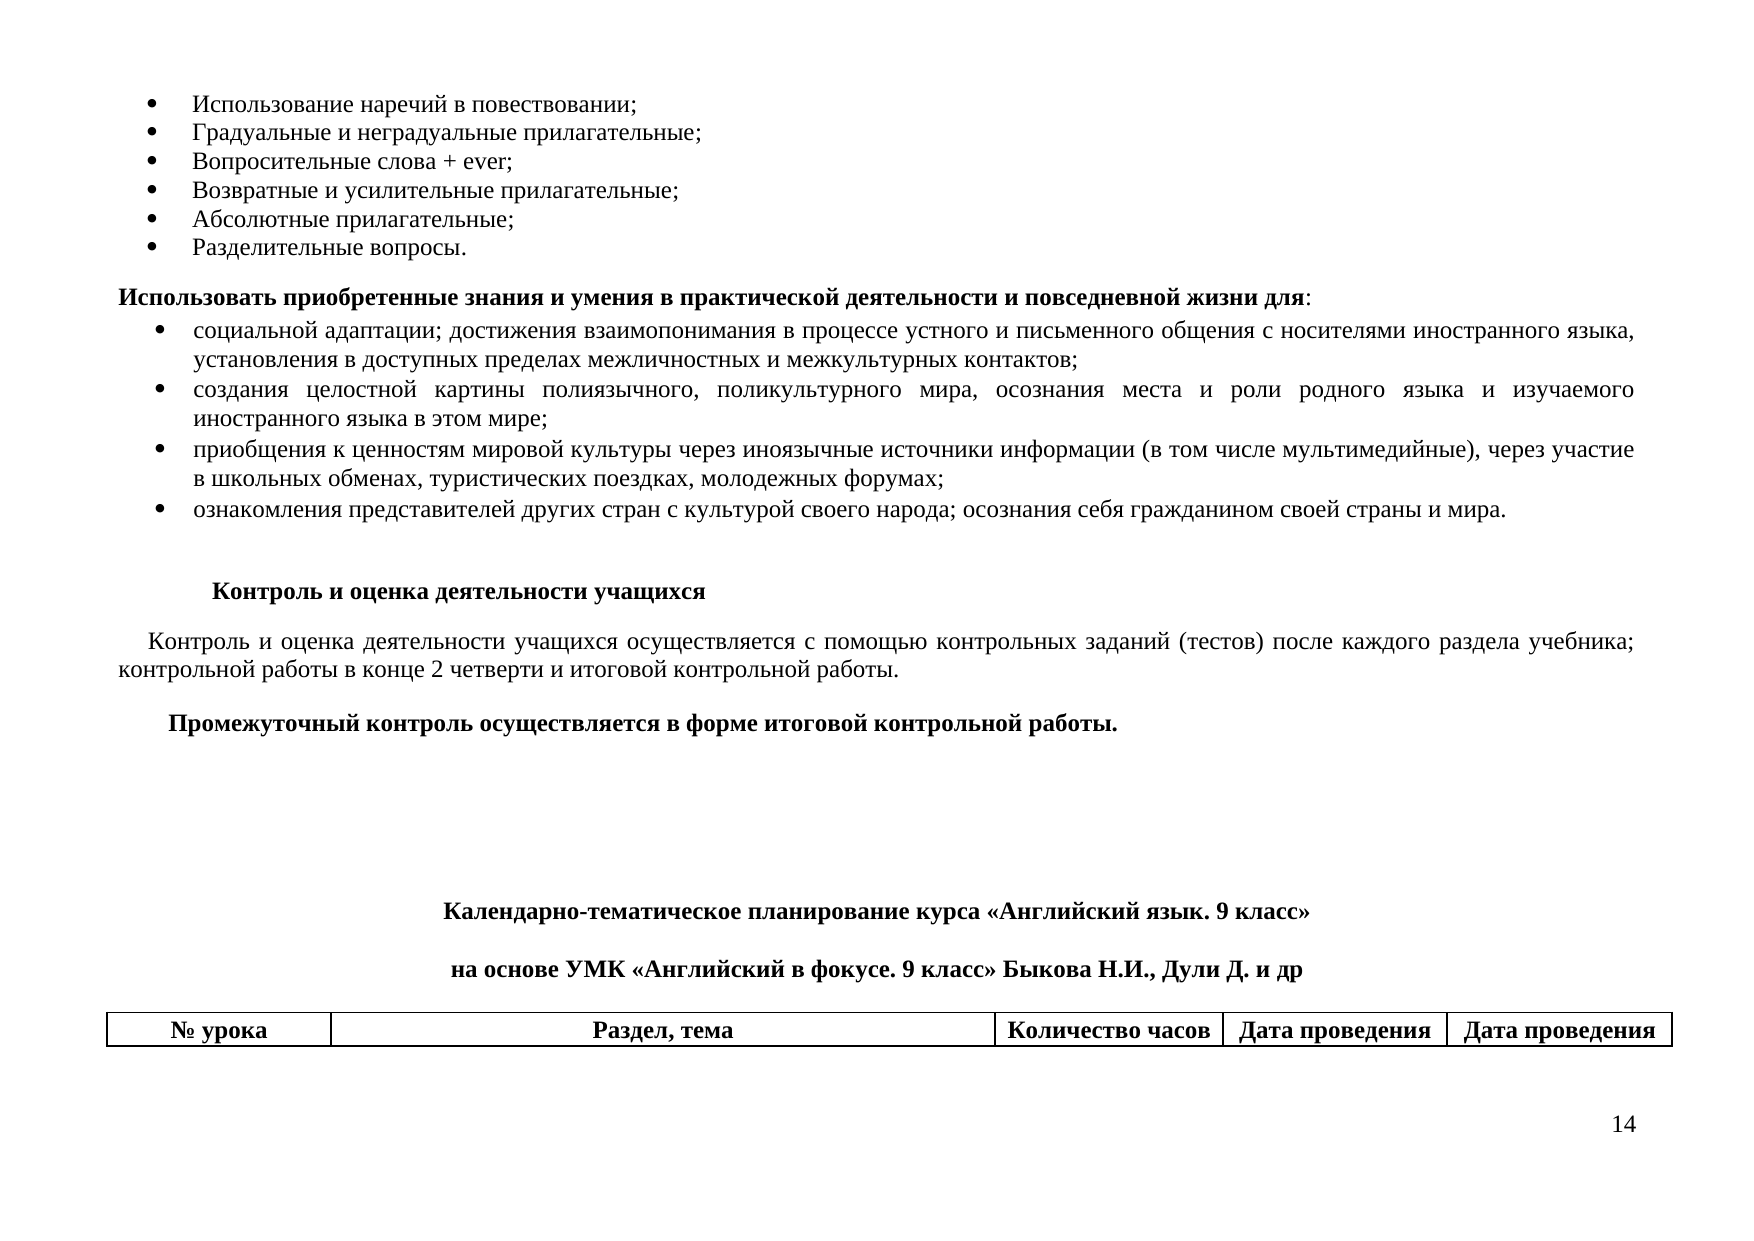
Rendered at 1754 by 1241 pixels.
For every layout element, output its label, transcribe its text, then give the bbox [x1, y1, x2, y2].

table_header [1224, 1013, 1446, 1045]
list приобщения к ценностям мировой культуры через иноязычные источники информации (в том числе мультимедийные), через участие в школьных обменах, туристических поездках, молодежных форумах; [156, 434, 1636, 492]
text Контроль и оценка деятельности учащихся [118, 576, 1636, 605]
list ознакомления представителей других стран с культурой своего народа; осознания себя гражданином своей страны и мира. [156, 494, 1636, 522]
list Вопросительные слова + ever; [118, 146, 1636, 175]
text Календарно-тематическое планирование курса «Английский язык. 9 класс» [118, 896, 1636, 924]
table_header Количество часов [996, 1013, 1222, 1045]
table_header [1448, 1013, 1671, 1045]
table_header Раздел, тема [332, 1013, 994, 1045]
list Разделительные вопросы. [118, 232, 1636, 261]
text на основе УМК «Английский в фокусе. 9 класс» Быкова Н.И., Дули Д. и др [118, 954, 1636, 982]
table_header № урока [108, 1013, 330, 1045]
list Абсолютные прилагательные; [118, 204, 1636, 232]
text Использовать приобретенные знания и умения в практической деятельности и повседневной жизни для: [118, 282, 1636, 311]
list социальной адаптации; достижения взаимопонимания в процессе устного и письменного общения с носителями иностранного языка, установления в доступных пределах межличностных и межкультурных контактов; [156, 315, 1636, 372]
list создания целостной картины полиязычного, поликультурного мира, осознания места и роли родного языка и изучаемого иностранного языка в этом мире; [156, 374, 1636, 432]
list Возвратные и усилительные прилагательные; [118, 175, 1636, 204]
list Градуальные и неградуальные прилагательные; [118, 117, 1636, 146]
text Контроль и оценка деятельности учащихся осуществляется с помощью контрольных заданий (тестов) после каждого раздела учебника; контрольной работы в конце 2 четверти и итоговой контрольной работы. [118, 626, 1636, 683]
text Промежуточный контроль осуществляется в форме итоговой контрольной работы. [118, 708, 1636, 737]
list Использование наречий в повествовании; [118, 89, 1636, 117]
